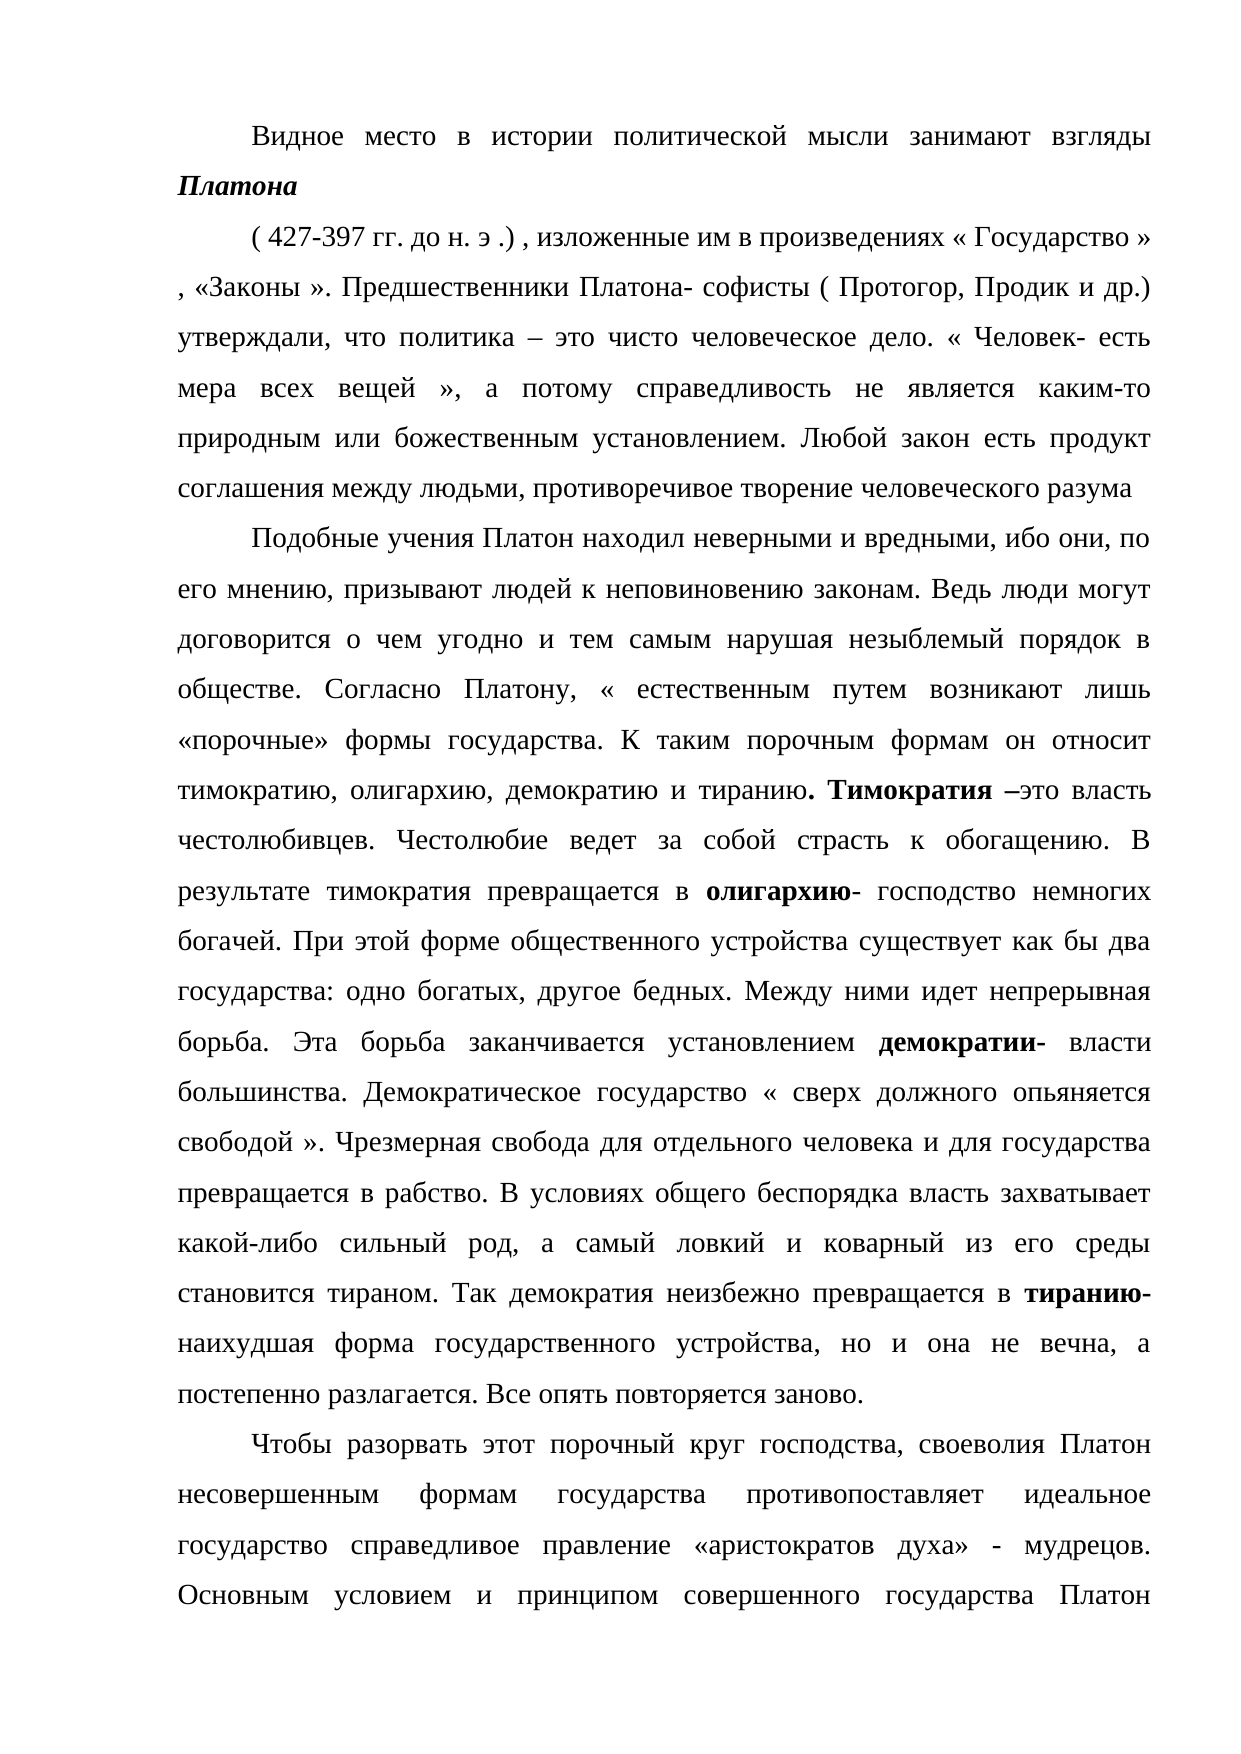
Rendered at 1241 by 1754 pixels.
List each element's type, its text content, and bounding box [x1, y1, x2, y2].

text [177, 1426, 1152, 1611]
text Подобные учения Платон находил неверными и вредными, ибо они, по его мнению, призывают людей к неповиновению законам. Ведь люди могут договорится о чем угодно и тем самым нарушая незыблемый порядок в обществе. Согласно Платону, « естественным путем возникают лишь «порочные» формы государства. К таким порочным формам он относит тимократию, олигархию, демократию и тиранию. Тимократия –это власть честолюбивцев. Честолюбие ведет за собой страсть к обогащению. В результате тимократия превращается в олигархию- господство немногих богачей. При этой форме общественного устройства существует как бы два государства: одно богатых, другое бедных. Между ними идет непрерывная борьба. Эта борьба заканчивается установлением демократии- власти большинства. Демократическое государство « сверх должного опьяняется свободой ». Чрезмерная свобода для отдельного человека и для государства превращается в рабство. В условиях общего беспорядка власть захватывает какой-либо сильный род, а самый ловкий и коварный из его среды становится тираном. Так демократия неизбежно превращается в тиранию- наихудшая форма государственного устройства, но и она не вечна, а постепенно разлагается. Все опять повторяется заново. [177, 521, 1152, 1409]
text ( 427-397 гг. до н. э .) , изложенные им в произведениях « Государство » , «Законы ». Предшественники Платона- софисты ( Протогор, Продик и др.) утверждали, что политика – это чисто человеческое дело. « Человек- есть мера всех вещей », а потому справедливость не является каким-то природным или божественным установлением. Любой закон есть продукт соглашения между людьми, противоречивое творение человеческого разума [177, 219, 1152, 504]
text Видное место в истории политической мысли занимают взгляды Платона [177, 118, 1152, 202]
